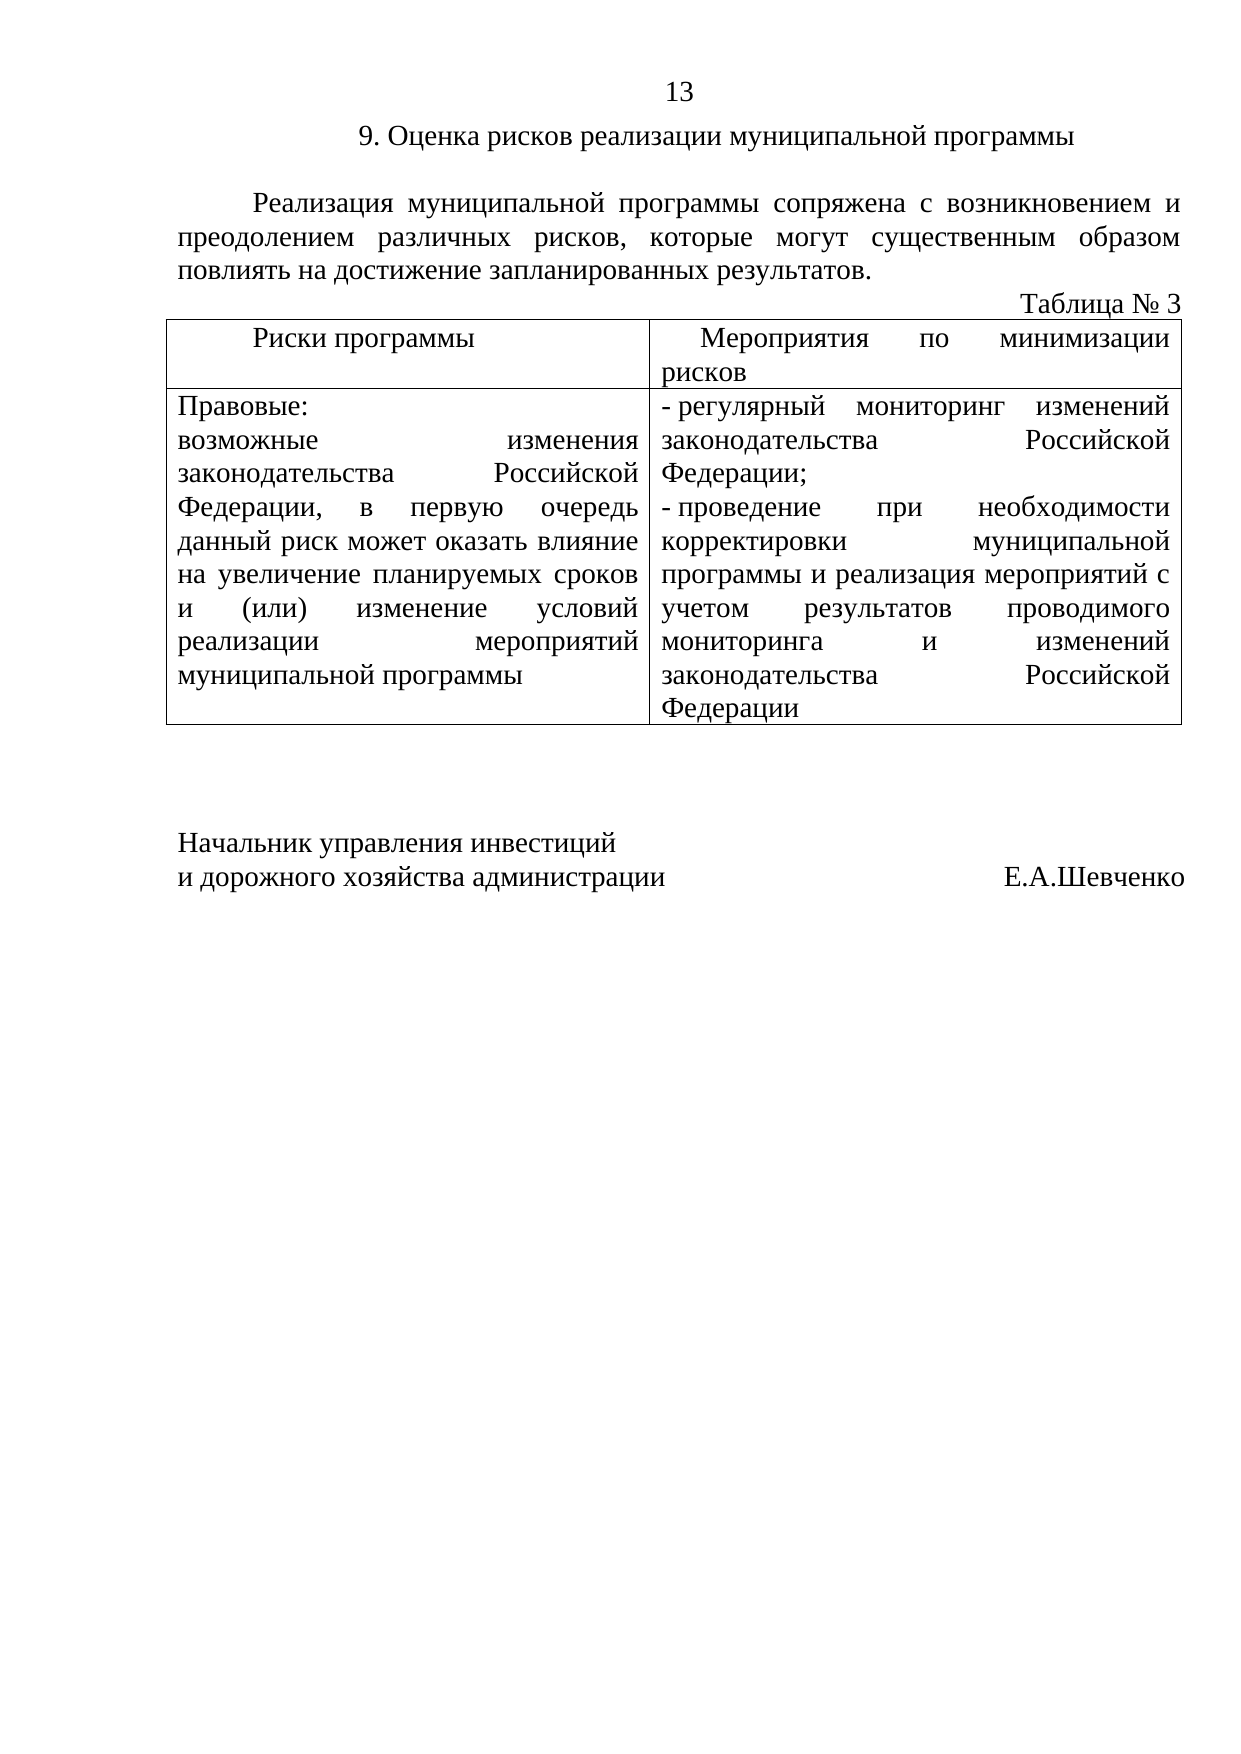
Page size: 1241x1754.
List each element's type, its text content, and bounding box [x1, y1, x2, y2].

table_cell - регулярный мониторинг изменений законодательства Российской Федерации; - проведение при необходимости корректировки муниципальной программы и реализация мероприятий с учетом результатов проводимого мониторинга и изменений законодательства Российской Федерации [650, 389, 1181, 724]
table_header Начальник управления инвестиций и дорожного хозяйства администрации [166, 826, 812, 893]
text Реализация муниципальной программы сопряжена с возникновением и преодолением различных рисков, которые могут существенным образом повлиять на достижение запланированных результатов. [177, 185, 1181, 286]
table_header Е.А.Шевченко [812, 826, 1196, 893]
text 9. Оценка рисков реализации муниципальной программы [177, 118, 1181, 152]
table_header Риски программы [167, 320, 649, 387]
table_header Мероприятия по минимизации рисков [650, 320, 1181, 387]
table_cell Правовые: возможные изменения законодательства Российской Федерации, в первую очередь данный риск может оказать влияние на увеличение планируемых сроков и (или) изменение условий реализации мероприятий муниципальной программы [167, 389, 649, 724]
text Таблица № 3 [177, 286, 1181, 319]
